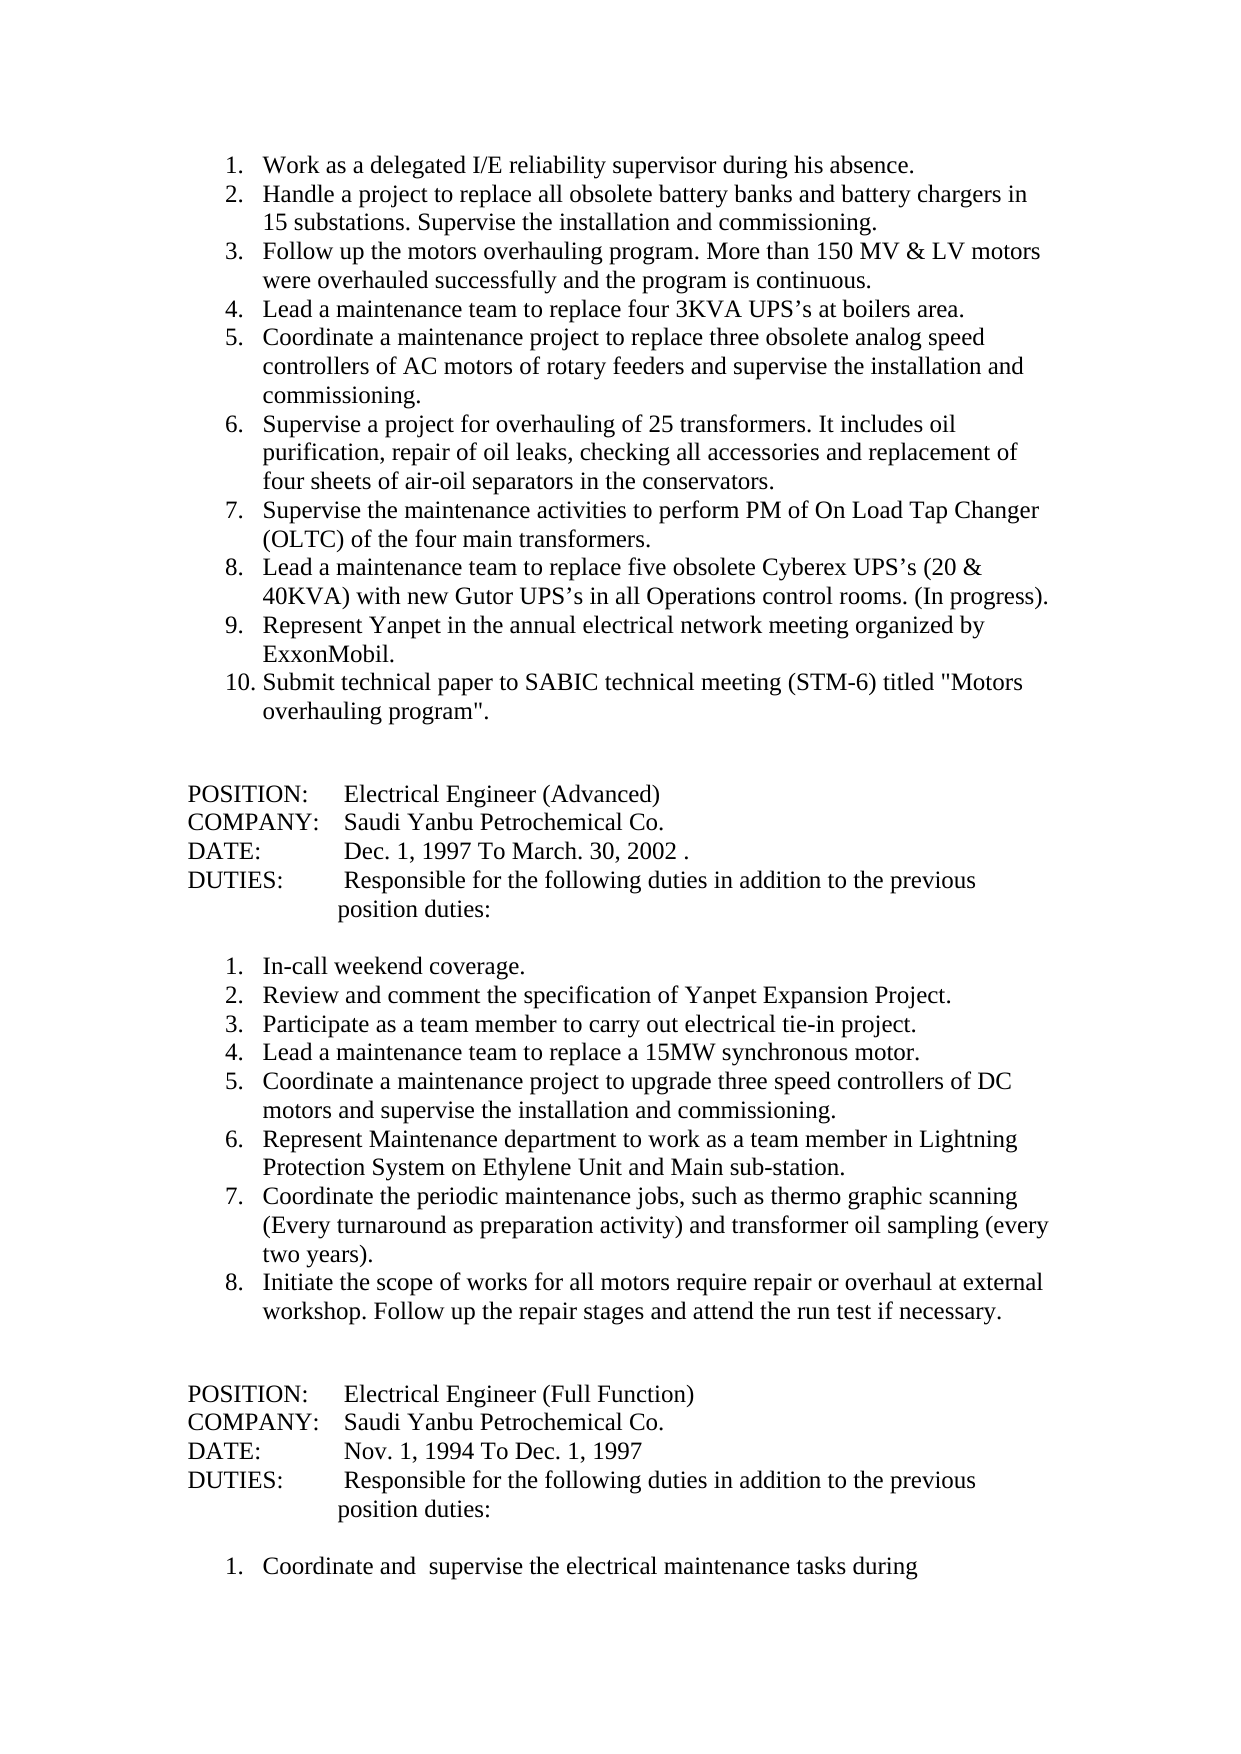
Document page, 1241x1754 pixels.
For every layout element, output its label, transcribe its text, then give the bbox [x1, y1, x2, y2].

list Coordinate a maintenance project to upgrade three speed controllers of DC motors and supervise the installation and commissioning. [225, 1066, 1053, 1124]
list Represent Maintenance department to work as a team member in Lightning Protection System on Ethylene Unit and Main sub-station. [225, 1124, 1053, 1181]
list Review and comment the specification of Yanpet Expansion Project. [225, 980, 1053, 1009]
list Coordinate the periodic maintenance jobs, such as thermo graphic scanning (Every turnaround as preparation activity) and transformer oil sampling (every two years). [225, 1181, 1053, 1267]
list Lead a maintenance team to replace five obsolete Cyberex UPS’s (20 & 40KVA) with new Gutor UPS’s in all Operations control rooms. (In progress). [225, 552, 1053, 610]
list Coordinate a maintenance project to replace three obsolete analog speed controllers of AC motors of rotary feeders and supervise the installation and commissioning. [225, 322, 1053, 409]
text DATE: Dec. 1, 1997 To March. 30, 2002 . [187, 836, 1053, 865]
list Coordinate and supervise the electrical maintenance tasks during [225, 1551, 1053, 1580]
list Work as a delegated I/E reliability supervisor during his absence. [225, 150, 1053, 179]
list Participate as a team member to carry out electrical tie-in project. [225, 1009, 1053, 1037]
list Handle a project to replace all obsolete battery banks and battery chargers in 15 substations. Supervise the installation and commissioning. [225, 179, 1053, 236]
text DUTIES: Responsible for the following duties in addition to the previous position duties: [187, 1465, 1053, 1522]
list Supervise a project for overhauling of 25 transformers. It includes oil purification, repair of oil leaks, checking all accessories and replacement of four sheets of air-oil separators in the conservators. [225, 409, 1053, 495]
text DUTIES: Responsible for the following duties in addition to the previous position duties: [187, 865, 1053, 922]
text POSITION: Electrical Engineer (Advanced) [187, 779, 1053, 807]
list Lead a maintenance team to replace four 3KVA UPS’s at boilers area. [225, 294, 1053, 322]
list In-call weekend coverage. [225, 951, 1053, 980]
list Supervise the maintenance activities to perform PM of On Load Tap Changer (OLTC) of the four main transformers. [225, 495, 1053, 552]
text COMPANY: Saudi Yanbu Petrochemical Co. [187, 1407, 1053, 1436]
list Submit technical paper to SABIC technical meeting (STM-6) titled "Motors overhauling program". [225, 667, 1053, 725]
text DATE: Nov. 1, 1994 To Dec. 1, 1997 [187, 1436, 1053, 1465]
list Follow up the motors overhauling program. More than 150 MV & LV motors were overhauled successfully and the program is continuous. [225, 236, 1053, 294]
list Initiate the scope of works for all motors require repair or overhaul at external workshop. Follow up the repair stages and attend the run test if necessary. [225, 1267, 1053, 1325]
list Represent Yanpet in the annual electrical network meeting organized by ExxonMobil. [225, 610, 1053, 667]
list Lead a maintenance team to replace a 15MW synchronous motor. [225, 1037, 1053, 1066]
text POSITION: Electrical Engineer (Full Function) [187, 1379, 1053, 1407]
text COMPANY: Saudi Yanbu Petrochemical Co. [187, 807, 1053, 836]
